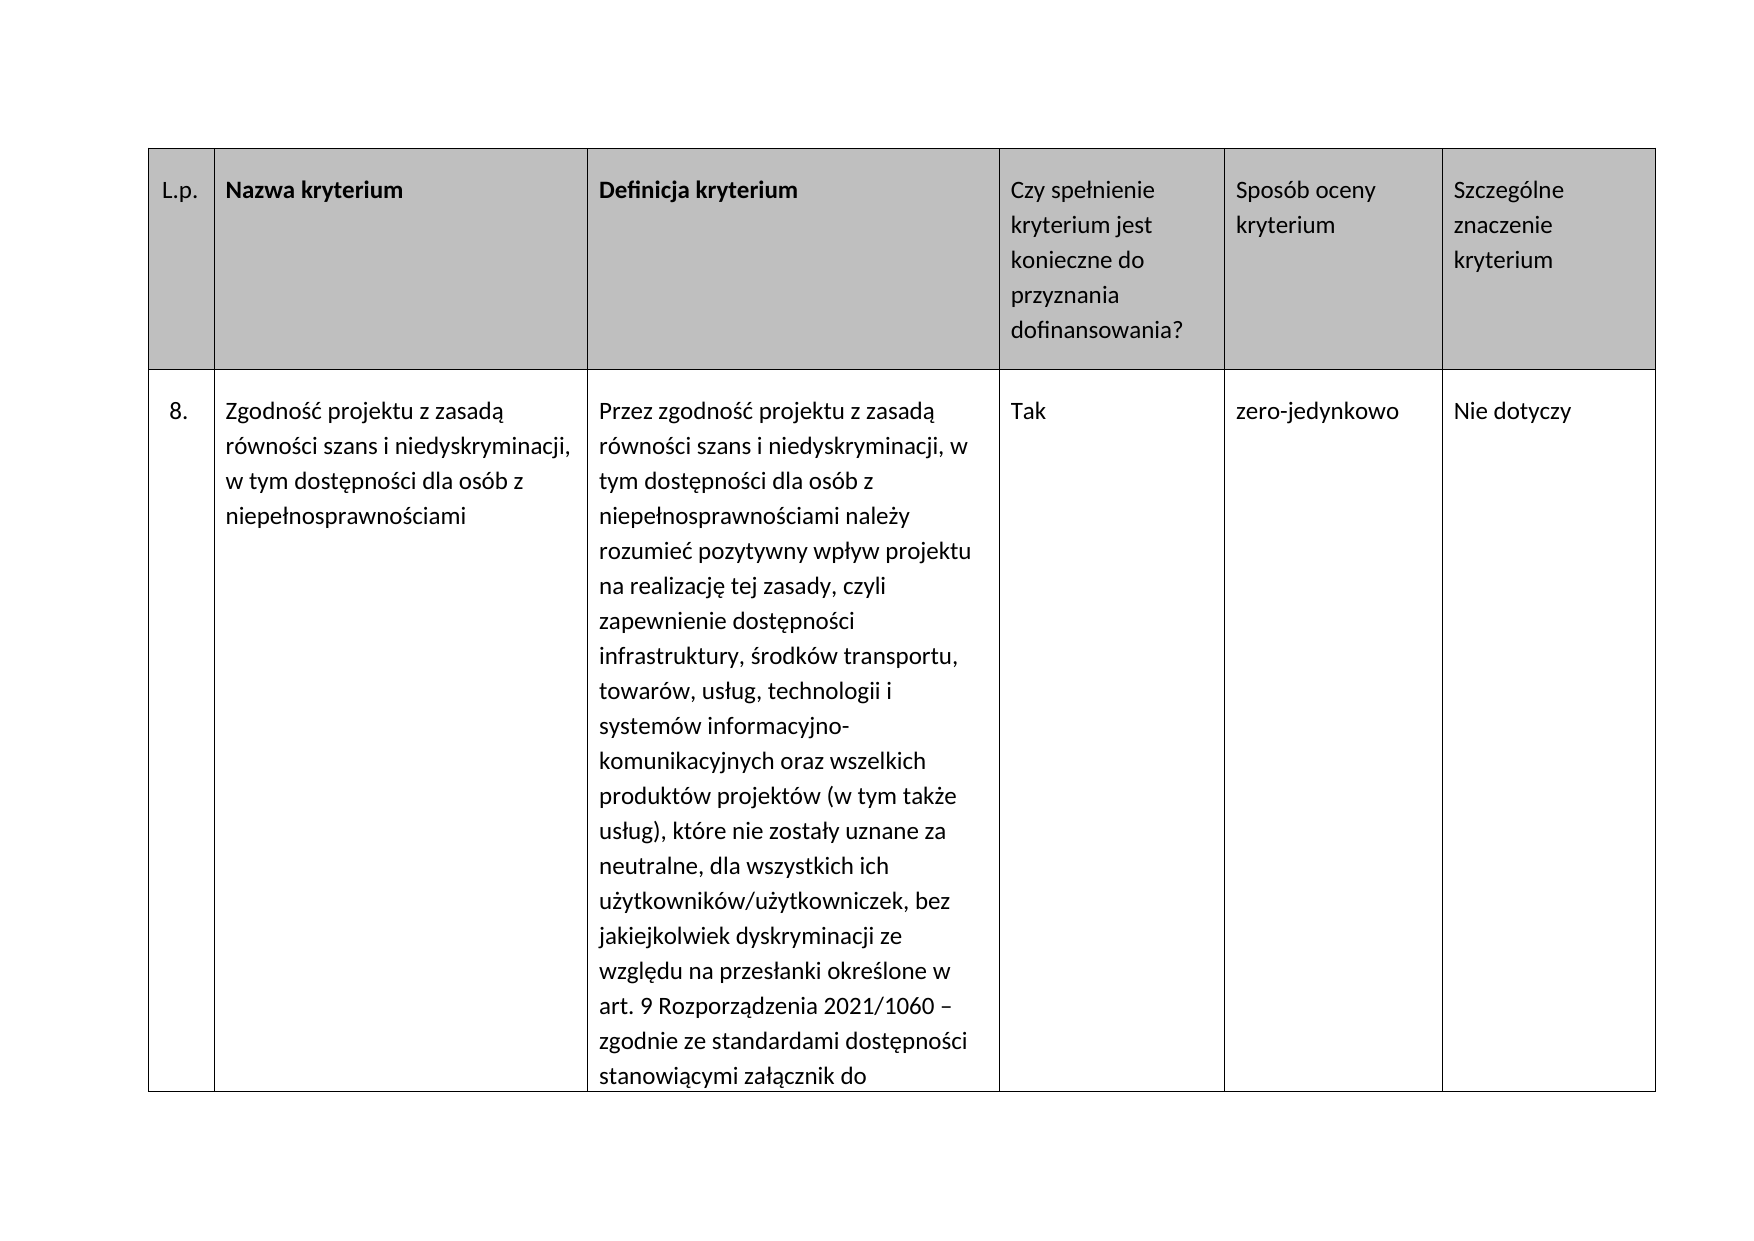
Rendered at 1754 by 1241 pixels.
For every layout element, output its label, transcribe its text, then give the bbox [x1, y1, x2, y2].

table_header L.p. [149, 149, 214, 369]
table_cell Zgodność projektu z zasadą równości szans i niedyskryminacji, w tym dostępności dla osób z niepełnosprawnościami [215, 370, 587, 1091]
table_cell Tak [1000, 370, 1224, 1091]
table_cell zero-jedynkowo [1225, 370, 1442, 1091]
table_cell [149, 370, 214, 1091]
table_cell Nie dotyczy [1443, 370, 1655, 1091]
table_header Czy spełnienie kryterium jest konieczne do przyznania dofinansowania? [1000, 149, 1224, 369]
table_header Nazwa kryterium [215, 149, 587, 369]
table_header Sposób oceny kryterium [1225, 149, 1442, 369]
table_header Definicja kryterium [588, 149, 999, 369]
table_header Szczególne znaczenie kryterium [1443, 149, 1655, 369]
